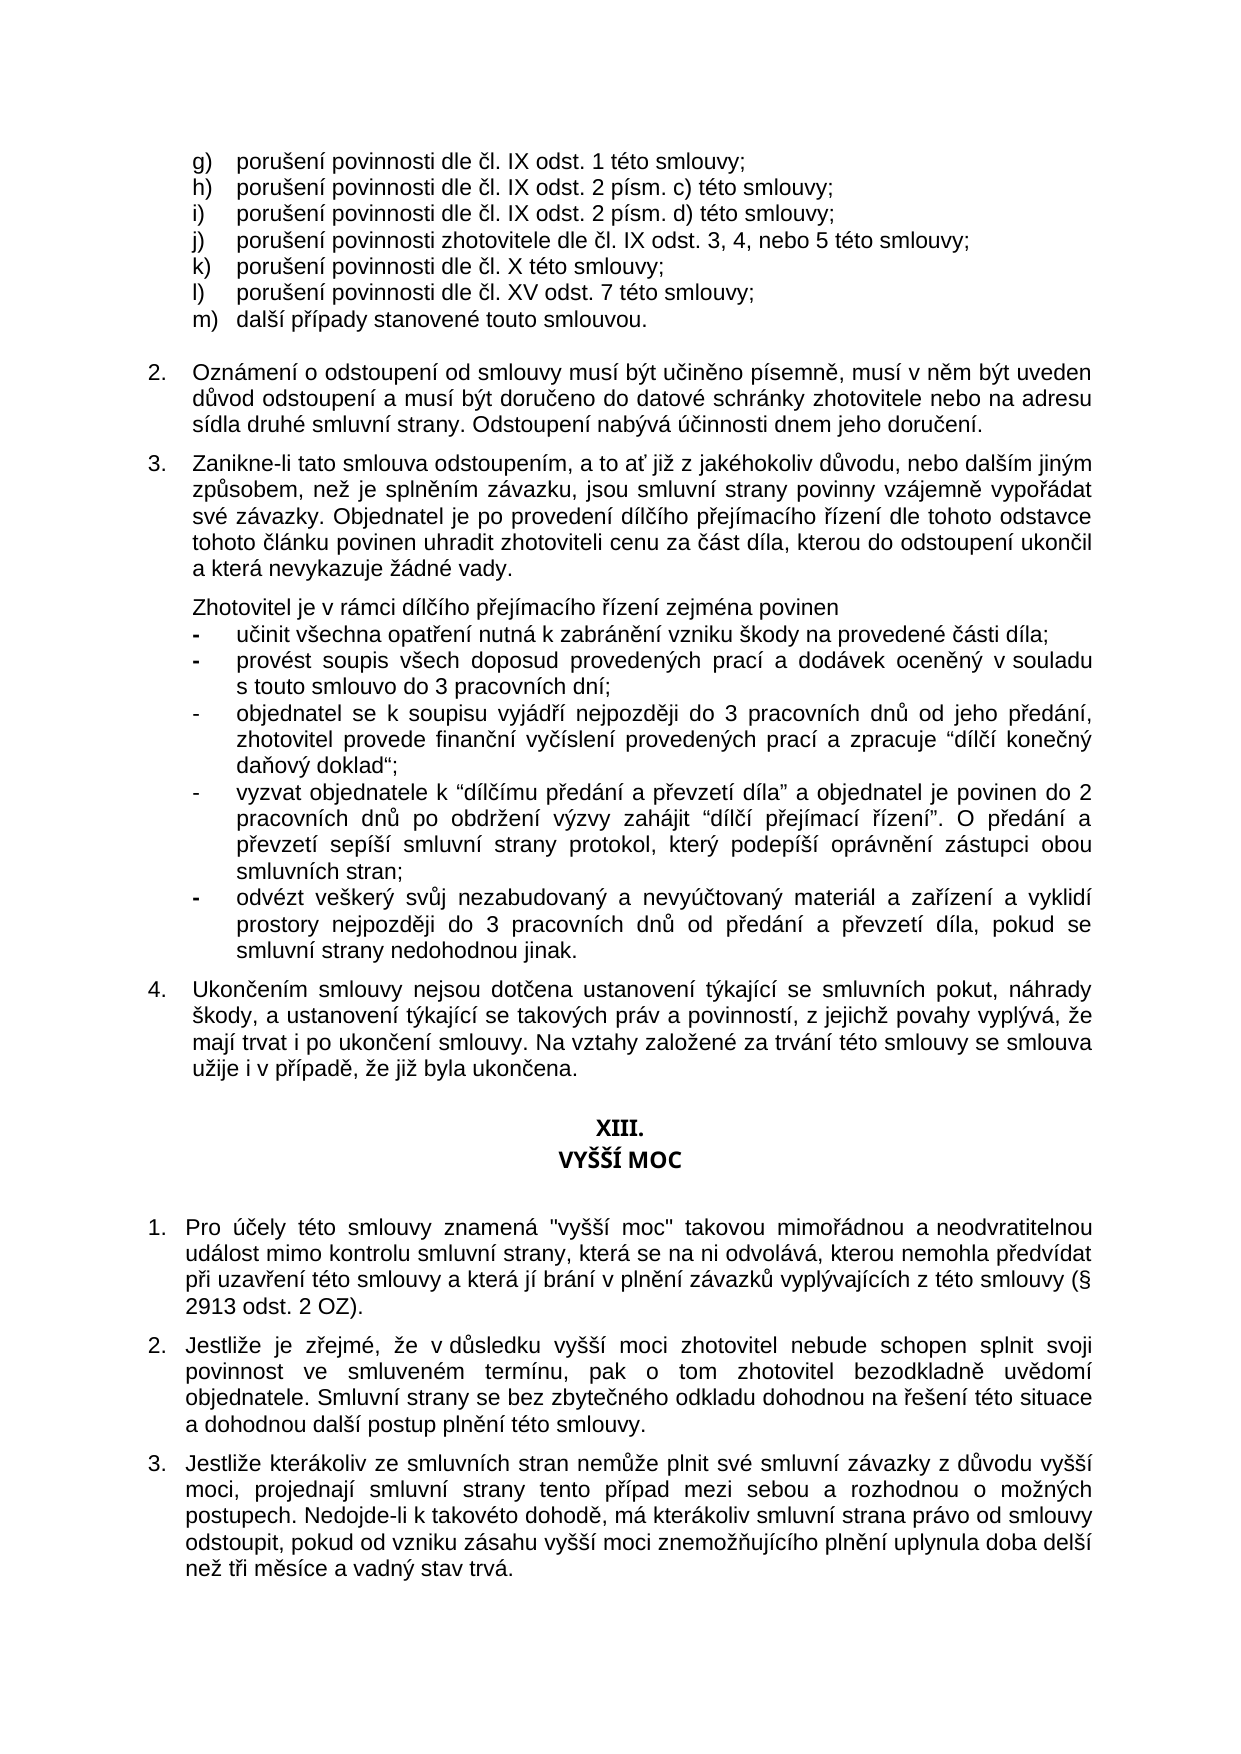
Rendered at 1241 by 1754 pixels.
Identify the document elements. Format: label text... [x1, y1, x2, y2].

list odvézt veškerý svůj nezabudovaný a nevyúčtovaný materiál a zařízení a vyklidí prostory nejpozději do 3 pracovních dnů od předání a převzetí díla, pokud se smluvní strany nedohodnou jinak. [192, 884, 1093, 963]
list Jestliže je zřejmé, že v důsledku vyšší moci zhotovitel nebude schopen splnit svoji povinnost ve smluveném termínu, pak o tom zhotovitel bezodkladně uvědomí objednatele. Smluvní strany se bez zbytečného odkladu dohodnou na řešení této situace a dohodnou další postup plnění této smlouvy. [148, 1332, 1093, 1437]
list porušení povinnosti dle čl. IX odst. 1 této smlouvy; [192, 148, 1093, 174]
list porušení povinnosti zhotovitele dle čl. IX odst. 3, 4, nebo 5 této smlouvy; [192, 227, 1093, 253]
text VYŠŠÍ MOC [148, 1144, 1093, 1175]
list Oznámení o odstoupení od smlouvy musí být učiněno písemně, musí v něm být uveden důvod odstoupení a musí být doručeno do datové schránky zhotovitele nebo na adresu sídla druhé smluvní strany. Odstoupení nabývá účinnosti dnem jeho doručení. [148, 358, 1093, 437]
text XIII. [148, 1112, 1093, 1144]
list porušení povinnosti dle čl. IX odst. 2 písm. d) této smlouvy; [192, 200, 1093, 227]
list objednatel se k soupisu vyjádří nejpozději do 3 pracovních dnů od jeho předání, zhotovitel provede finanční vyčíslení provedených prací a zpracuje “dílčí konečný daňový doklad“; [192, 700, 1093, 779]
list provést soupis všech doposud provedených prací a dodávek oceněný v souladu s touto smlouvo do 3 pracovních dní; [192, 647, 1093, 700]
list porušení povinnosti dle čl. XV odst. 7 této smlouvy; [192, 279, 1093, 306]
list učinit všechna opatření nutná k zabránění vzniku škody na provedené části díla; [192, 621, 1093, 647]
list porušení povinnosti dle čl. IX odst. 2 písm. c) této smlouvy; [192, 174, 1093, 200]
list porušení povinnosti dle čl. X této smlouvy; [192, 253, 1093, 279]
list Jestliže kterákoliv ze smluvních stran nemůže plnit své smluvní závazky z důvodu vyšší moci, projednají smluvní strany tento případ mezi sebou a rozhodnou o možných postupech. Nedojde-li k takovéto dohodě, má kterákoliv smluvní strana právo od smlouvy odstoupit, pokud od vzniku zásahu vyšší moci znemožňujícího plnění uplynula doba delší než tři měsíce a vadný stav trvá. [148, 1449, 1093, 1581]
list Zanikne-li tato smlouva odstoupením, a to ať již z jakéhokoliv důvodu, nebo dalším jiným způsobem, než je splněním závazku, jsou smluvní strany povinny vzájemně vypořádat své závazky. Objednatel je po provedení dílčího přejímacího řízení dle tohoto odstavce tohoto článku povinen uhradit zhotoviteli cenu za část díla, kterou do odstoupení ukončil a která nevykazuje žádné vady. [148, 450, 1093, 582]
list Pro účely této smlouvy znamená "vyšší moc" takovou mimořádnou a neodvratitelnou událost mimo kontrolu smluvní strany, která se na ni odvolává, kterou nemohla předvídat při uzavření této smlouvy a která jí brání v plnění závazků vyplývajících z této smlouvy (§ 2913 odst. 2 OZ). [148, 1214, 1093, 1319]
list vyzvat objednatele k “dílčímu předání a převzetí díla” a objednatel je povinen do 2 pracovních dnů po obdržení výzvy zahájit “dílčí přejímací řízení”. O předání a převzetí sepíší smluvní strany protokol, který podepíší oprávnění zástupci obou smluvních stran; [192, 779, 1093, 884]
list další případy stanovené touto smlouvou. [192, 306, 1093, 332]
text Zhotovitel je v rámci dílčího přejímacího řízení zejména povinen [192, 594, 1093, 621]
list Ukončením smlouvy nejsou dotčena ustanovení týkající se smluvních pokut, náhrady škody, a ustanovení týkající se takových práv a povinností, z jejichž povahy vyplývá, že mají trvat i po ukončení smlouvy. Na vztahy založené za trvání této smlouvy se smlouva užije i v případě, že již byla ukončena. [148, 976, 1093, 1081]
